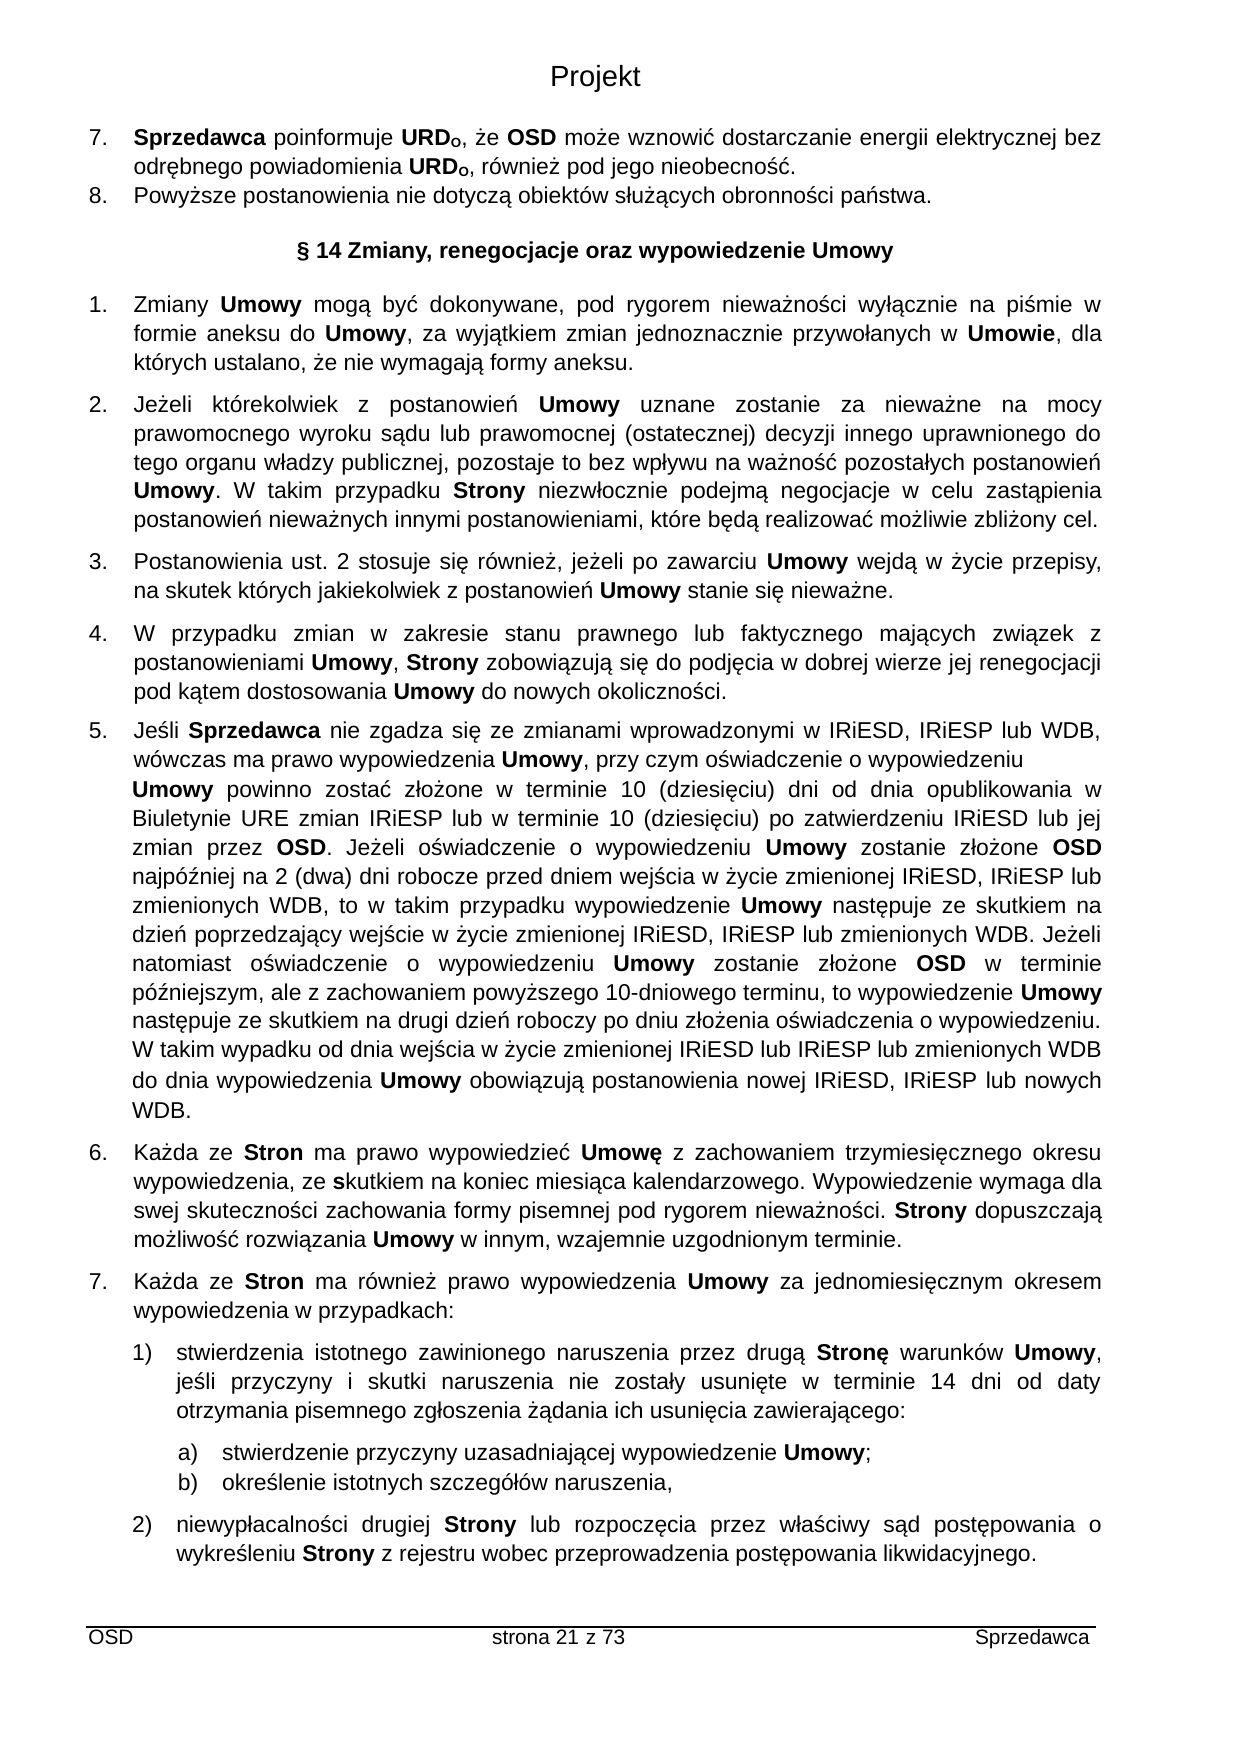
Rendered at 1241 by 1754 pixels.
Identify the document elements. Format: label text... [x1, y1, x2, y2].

list Każda ze Stron ma prawo wypowiedzieć Umowę z zachowaniem trzymiesięcznego okresu wypowiedzenia, ze skutkiem na koniec miesiąca kalendarzowego. Wypowiedzenie wymaga dla swej skuteczności zachowania formy pisemnej pod rygorem nieważności. Strony dopuszczają możliwość rozwiązania Umowy w innym, wzajemnie uzgodnionym terminie. [89, 1139, 1102, 1252]
list Postanowienia ust. 2 stosuje się również, jeżeli po zawarciu Umowy wejdą w życie przepisy, na skutek których jakiekolwiek z postanowień Umowy stanie się nieważne. [89, 548, 1102, 604]
list Jeżeli którekolwiek z postanowień Umowy uznane zostanie za nieważne na mocy prawomocnego wyroku sądu lub prawomocnej (ostatecznej) decyzji innego uprawnionego do tego organu władzy publicznej, pozostaje to bez wpływu na ważność pozostałych postanowień Umowy. W takim przypadku Strony niezwłocznie podejmą negocjacje w celu zastąpienia postanowień nieważnych innymi postanowieniami, które będą realizować możliwie zbliżony cel. [89, 391, 1102, 533]
list Każda ze Stron ma również prawo wypowiedzenia Umowy za jednomiesięcznym okresem wypowiedzenia w przypadkach: [89, 1268, 1102, 1323]
list określenie istotnych szczegółów naruszenia, [178, 1468, 1102, 1495]
list Sprzedawca poinformuje URDO, że OSD może wznowić dostarczanie energii elektrycznej bez odrębnego powiadomienia URDO, również pod jego nieobecność. [89, 124, 1102, 179]
list Zmiany Umowy mogą być dokonywane, pod rygorem nieważności wyłącznie na piśmie w formie aneksu do Umowy, za wyjątkiem zmian jednoznacznie przywołanych w Umowie, dla których ustalano, że nie wymagają formy aneksu. [89, 291, 1102, 375]
list stwierdzenie przyczyny uzasadniającej wypowiedzenie Umowy; [178, 1439, 1102, 1465]
list W przypadku zmian w zakresie stanu prawnego lub faktycznego mających związek z postanowieniami Umowy, Strony zobowiązują się do podjęcia w dobrej wierze jej renegocjacji pod kątem dostosowania Umowy do nowych okoliczności. [89, 620, 1102, 704]
list niewypłacalności drugiej Strony lub rozpoczęcia przez właściwy sąd postępowania o wykreśleniu Strony z rejestru wobec przeprowadzenia postępowania likwidacyjnego. [132, 1511, 1102, 1566]
list stwierdzenia istotnego zawinionego naruszenia przez drugą Stronę warunków Umowy, jeśli przyczyny i skutki naruszenia nie zostały usunięte w terminie 14 dni od daty otrzymania pisemnego zgłoszenia żądania ich usunięcia zawierającego: [132, 1339, 1102, 1423]
list Jeśli Sprzedawca nie zgadza się ze zmianami wprowadzonymi w IRiESD, IRiESP lub WDB, wówczas ma prawo wypowiedzenia Umowy, przy czym oświadczenie o wypowiedzeniu [89, 717, 1102, 773]
text Umowy powinno zostać złożone w terminie 10 (dziesięciu) dni od dnia opublikowania w Biuletynie URE zmian IRiESP lub w terminie 10 (dziesięciu) po zatwierdzeniu IRiESD lub jej zmian przez OSD. Jeżeli oświadczenie o wypowiedzeniu Umowy zostanie złożone OSD najpóźniej na 2 (dwa) dni robocze przed dniem wejścia w życie zmienionej IRiESD, IRiESP lub zmienionych WDB, to w takim przypadku wypowiedzenie Umowy następuje ze skutkiem na dzień poprzedzający wejście w życie zmienionej IRiESD, IRiESP lub zmienionych WDB. Jeżeli natomiast oświadczenie o wypowiedzeniu Umowy zostanie złożone OSD w terminie późniejszym, ale z zachowaniem powyższego 10-dniowego terminu, to wypowiedzenie Umowy następuje ze skutkiem na drugi dzień roboczy po dniu złożenia oświadczenia o wypowiedzeniu. W takim wypadku od dnia wejścia w życie zmienionej IRiESD lub IRiESP lub zmienionych WDB do dnia wypowiedzenia Umowy obowiązują postanowienia nowej IRiESD, IRiESP lub nowych WDB. [132, 776, 1102, 1123]
subtitle § 14 Zmiany, renegocjacje oraz wypowiedzenie Umowy [88, 237, 1102, 263]
list Powyższe postanowienia nie dotyczą obiektów służących obronności państwa. [89, 182, 1102, 209]
